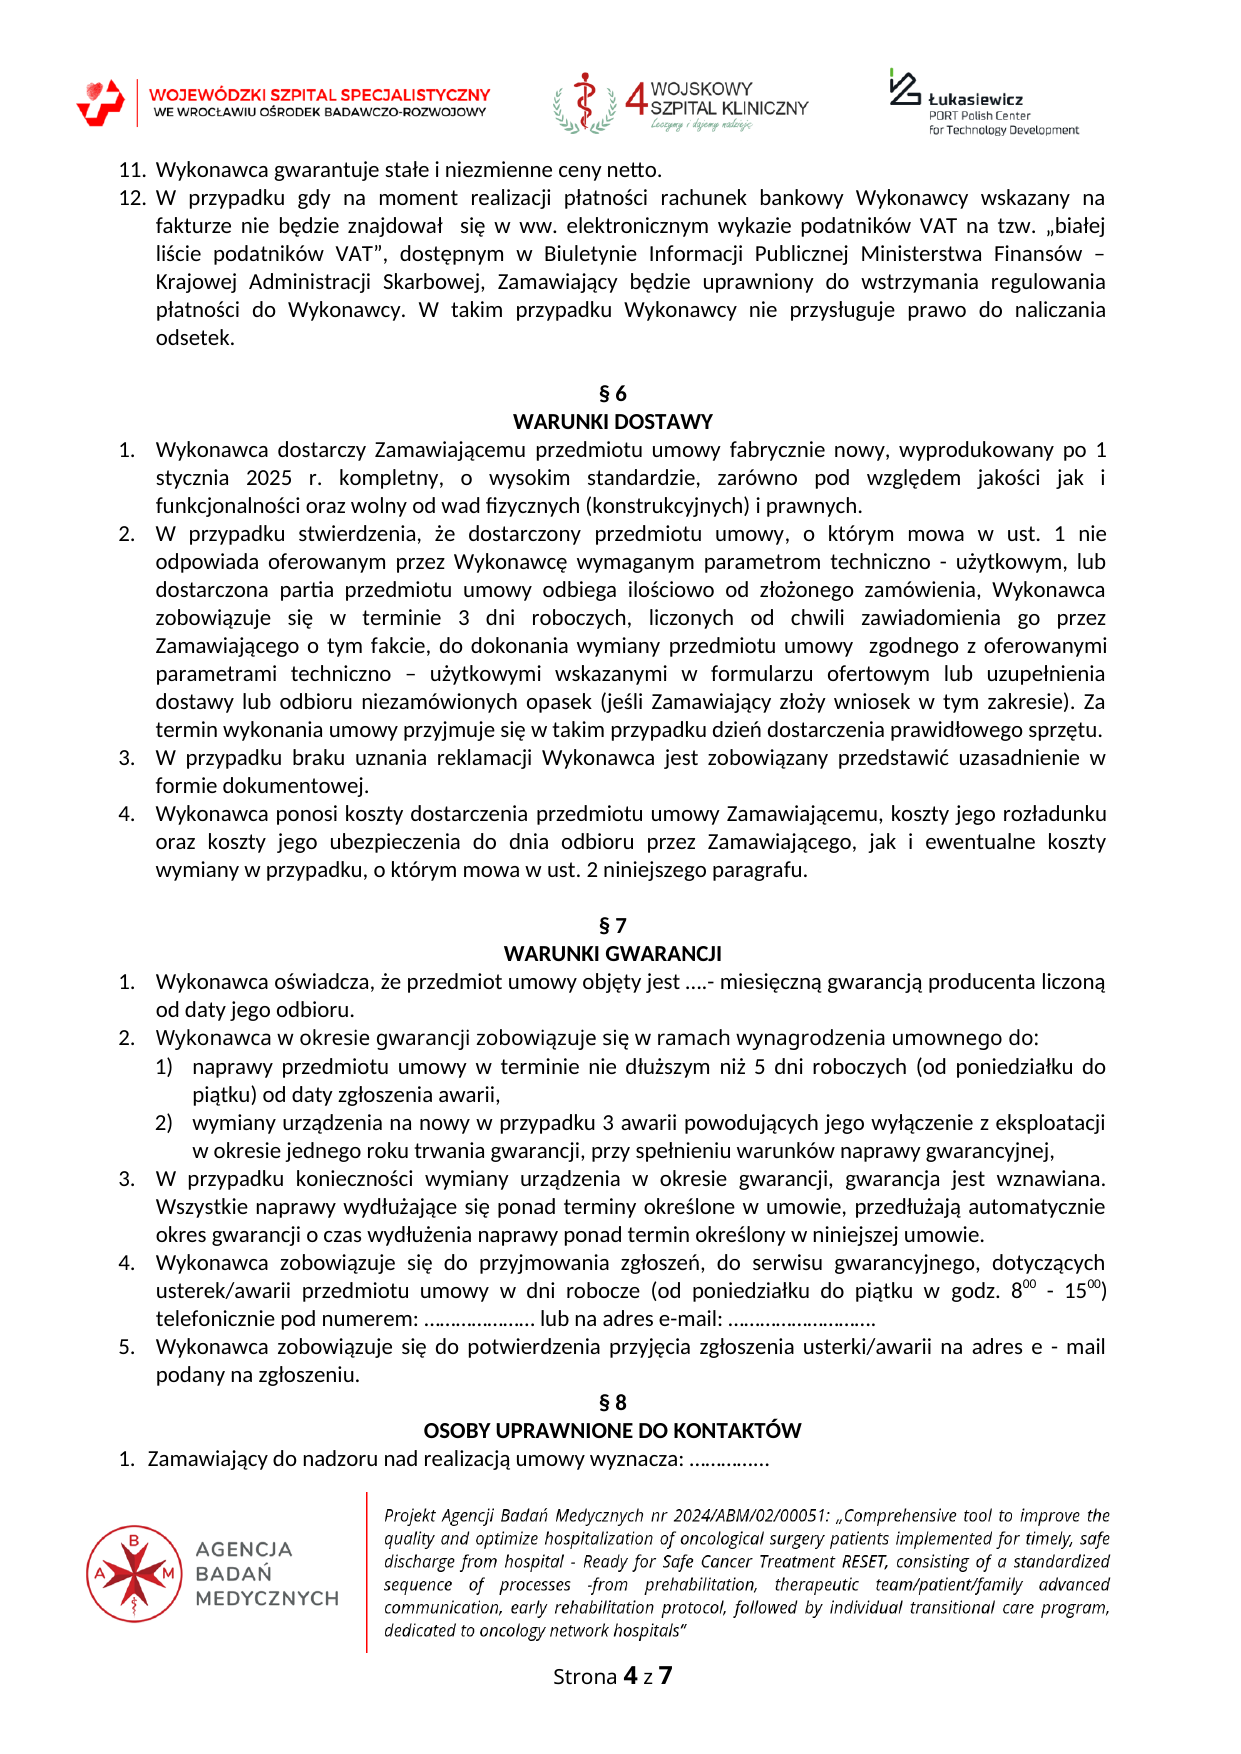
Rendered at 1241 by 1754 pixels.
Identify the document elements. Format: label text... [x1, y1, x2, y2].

list W przypadku stwierdzenia, że dostarczony przedmiotu umowy, o którym mowa w ust. 1 nie odpowiada oferowanym przez Wykonawcę wymaganym parametrom techniczno - użytkowym, lub dostarczona partia przedmiotu umowy odbiega ilościowo od złożonego zamówienia, Wykonawca zobowiązuje się w terminie 3 dni roboczych, liczonych od chwili zawiadomienia go przez Zamawiającego o tym fakcie, do dokonania wymiany przedmiotu umowy zgodnego z oferowanymi parametrami techniczno – użytkowymi wskazanymi w formularzu ofertowym lub uzupełnienia dostawy lub odbioru niezamówionych opasek (jeśli Zamawiający złoży wniosek w tym zakresie). Za termin wykonania umowy przyjmuje się w takim przypadku dzień dostarczenia prawidłowego sprzętu. [118, 519, 1108, 743]
picture [0, 1492, 1211, 1654]
text OSOBY UPRAWNIONE DO KONTAKTÓW [177, 1416, 1048, 1444]
text § 7 [118, 911, 1107, 939]
list naprawy przedmiotu umowy w terminie nie dłuższym niż 5 dni roboczych (od poniedziałku do piątku) od daty zgłoszenia awarii, [154, 1052, 1108, 1108]
text WARUNKI GWARANCJI [118, 939, 1107, 967]
text § 8 [118, 1388, 1107, 1416]
list Wykonawca dostarczy Zamawiającemu przedmiotu umowy fabrycznie nowy, wyprodukowany po 1 stycznia 2025 r. kompletny, o wysokim standardzie, zarówno pod względem jakości jak i funkcjonalności oraz wolny od wad fizycznych (konstrukcyjnych) i prawnych. [118, 435, 1108, 519]
text WARUNKI DOSTAWY [118, 407, 1107, 435]
list Wykonawca zobowiązuje się do potwierdzenia przyjęcia zgłoszenia usterki/awarii na adres e - mail podany na zgłoszeniu. [118, 1332, 1107, 1388]
text § 6 [118, 379, 1107, 407]
list W przypadku gdy na moment realizacji płatności rachunek bankowy Wykonawcy wskazany na fakturze nie będzie znajdował się w ww. elektronicznym wykazie podatników VAT na tzw. „białej liście podatników VAT”, dostępnym w Biuletynie Informacji Publicznej Ministerstwa Finansów – Krajowej Administracji Skarbowej, Zamawiający będzie uprawniony do wstrzymania regulowania płatności do Wykonawcy. W takim przypadku Wykonawcy nie przysługuje prawo do naliczania odsetek. [118, 183, 1107, 351]
list Zamawiający do nadzoru nad realizacją umowy wyznacza: …………... [118, 1444, 1107, 1472]
list Wykonawca oświadcza, że przedmiot umowy objęty jest ….- miesięczną gwarancją producenta liczoną od daty jego odbioru. [118, 967, 1108, 1023]
list Wykonawca gwarantuje stałe i niezmienne ceny netto. [118, 155, 1107, 183]
picture [0, 65, 1212, 139]
list Wykonawca ponosi koszty dostarczenia przedmiotu umowy Zamawiającemu, koszty jego rozładunku oraz koszty jego ubezpieczenia do dnia odbioru przez Zamawiającego, jak i ewentualne koszty wymiany w przypadku, o którym mowa w ust. 2 niniejszego paragrafu. [118, 799, 1108, 883]
list W przypadku braku uznania reklamacji Wykonawca jest zobowiązany przedstawić uzasadnienie w formie dokumentowej. [118, 743, 1107, 799]
list W przypadku konieczności wymiany urządzenia w okresie gwarancji, gwarancja jest wznawiana. Wszystkie naprawy wydłużające się ponad terminy określone w umowie, przedłużają automatycznie okres gwarancji o czas wydłużenia naprawy ponad termin określony w niniejszej umowie. [118, 1164, 1107, 1248]
list wymiany urządzenia na nowy w przypadku 3 awarii powodujących jego wyłączenie z eksploatacji w okresie jednego roku trwania gwarancji, przy spełnieniu warunków naprawy gwarancyjnej, [154, 1108, 1108, 1164]
list Wykonawca w okresie gwarancji zobowiązuje się w ramach wynagrodzenia umownego do: [118, 1023, 1108, 1052]
list Wykonawca zobowiązuje się do przyjmowania zgłoszeń, do serwisu gwarancyjnego, dotyczących usterek/awarii przedmiotu umowy w dni robocze (od poniedziałku do piątku w godz. 800 - 1500) telefonicznie pod numerem: ………………… lub na adres e-mail: ………………………. [118, 1248, 1107, 1332]
